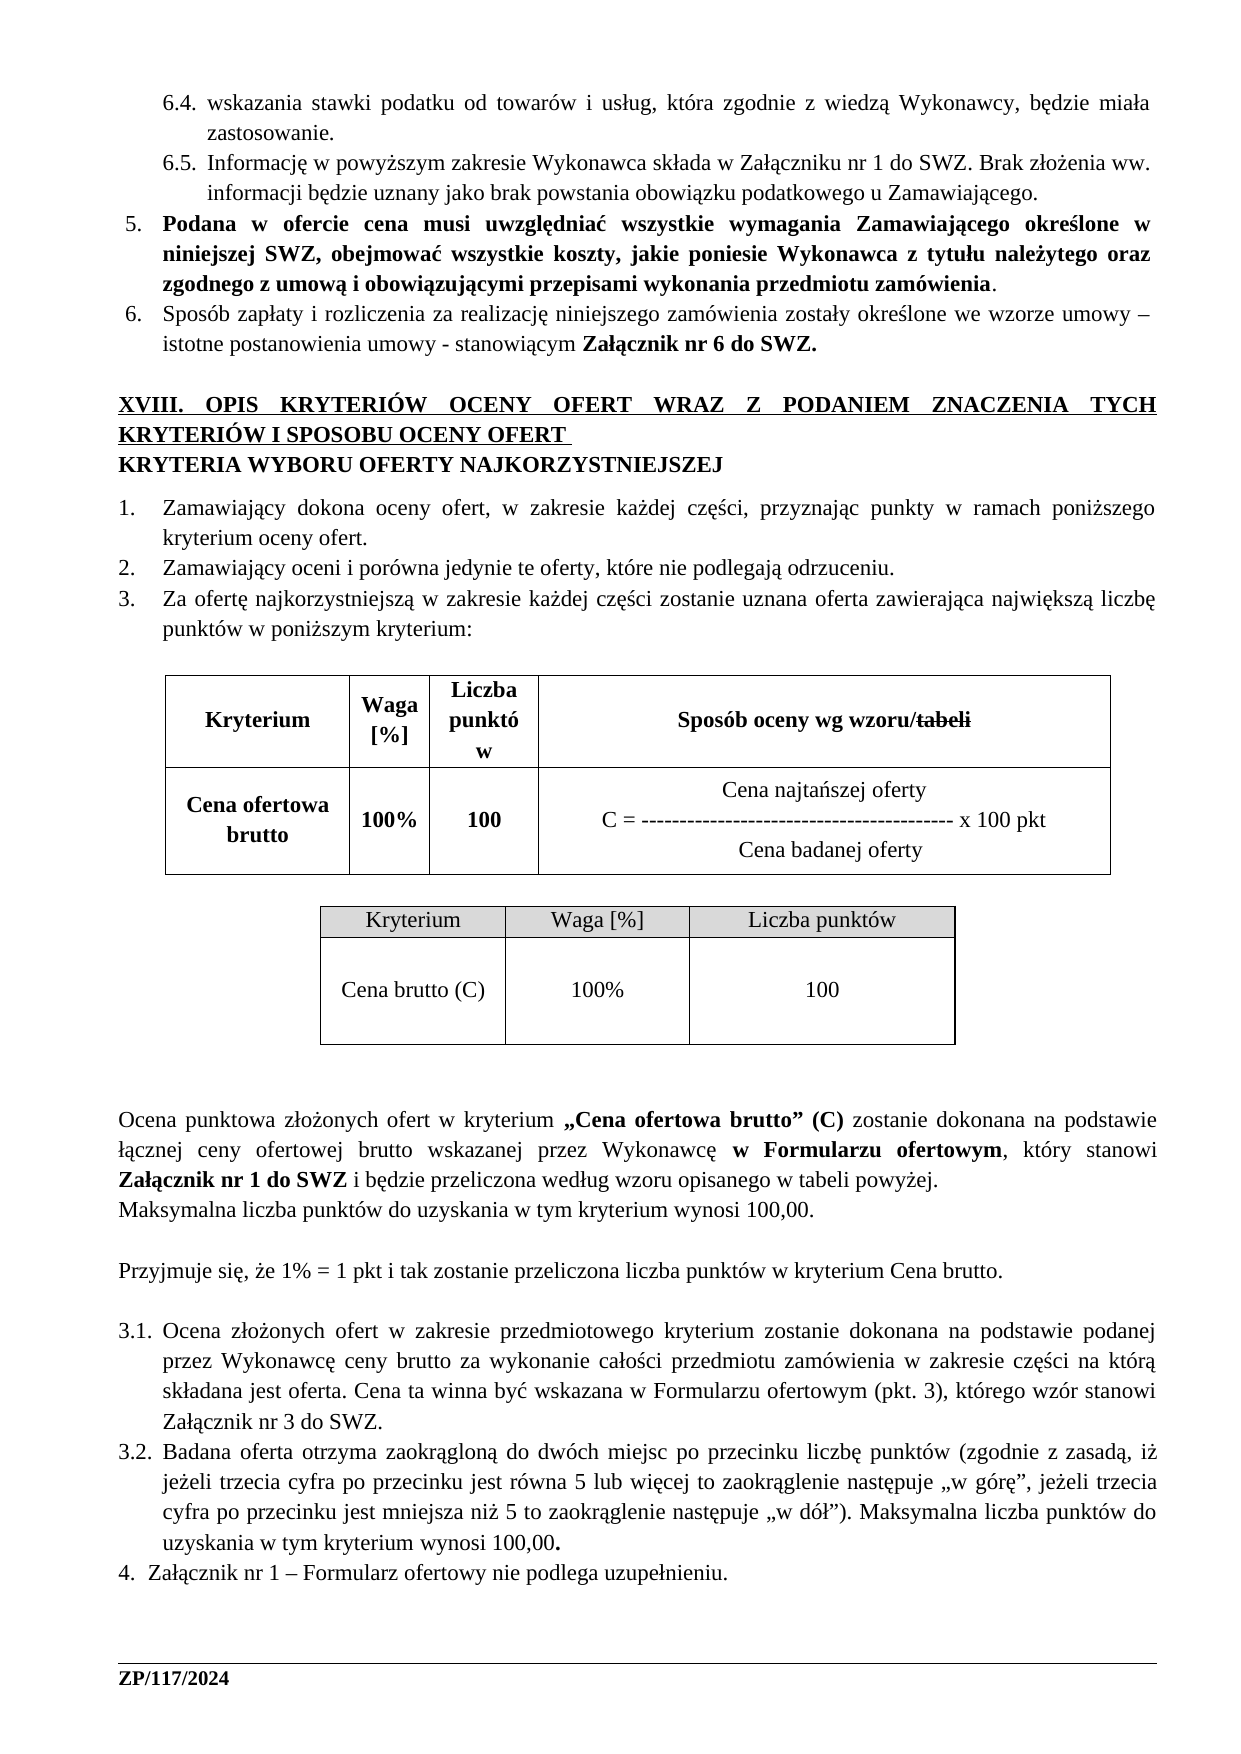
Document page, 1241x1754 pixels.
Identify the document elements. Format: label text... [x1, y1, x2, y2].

text KRYTERIA WYBORU OFERTY NAJKORZYSTNIEJSZEJ [118, 451, 1151, 478]
list Ocena złożonych ofert w zakresie przedmiotowego kryterium zostanie dokonana na podstawie podanej przez Wykonawcę ceny brutto za wykonanie całości przedmiotu zamówienia w zakresie części na którą składana jest oferta. Cena ta winna być wskazana w Formularzu ofertowym (pkt. 3), którego wzór stanowi Załącznik nr 3 do SWZ. [118, 1317, 1157, 1434]
list Za ofertę najkorzystniejszą w zakresie każdej części zostanie uznana oferta zawierająca największą liczbę punktów w poniższym kryterium: [118, 584, 1157, 641]
table_header Waga [%] [350, 676, 429, 767]
table_cell 100 [430, 768, 538, 874]
table_header Kryterium [166, 676, 349, 767]
table_cell 100% [506, 938, 689, 1044]
list wskazania stawki podatku od towarów i usług, która zgodnie z wiedzą Wykonawcy, będzie miała zastosowanie. [162, 89, 1152, 145]
table_cell Cena brutto (C) [321, 938, 505, 1044]
table_cell 100% [350, 768, 429, 874]
table_cell Cena ofertowa brutto [166, 768, 349, 874]
table_header Waga [%] [506, 907, 689, 937]
text Maksymalna liczba punktów do uzyskania w tym kryterium wynosi 100,00. [118, 1196, 1157, 1223]
text Ocena punktowa złożonych ofert w kryterium „Cena ofertowa brutto” (C) zostanie dokonana na podstawie łącznej ceny ofertowej brutto wskazanej przez Wykonawcę w Formularzu ofertowym, który stanowi Załącznik nr 1 do SWZ i będzie przeliczona według wzoru opisanego w tabeli powyżej. [118, 1106, 1157, 1192]
list Zamawiający dokona oceny ofert, w zakresie każdej części, przyznając punkty w ramach poniższego kryterium oceny ofert. [118, 494, 1157, 551]
table_cell Cena najtańszej oferty C = ----------------------------------------- x 100 pkt Cena badanej oferty [539, 768, 1110, 874]
list Badana oferta otrzyma zaokrągloną do dwóch miejsc po przecinku liczbę punktów (zgodnie z zasadą, iż jeżeli trzecia cyfra po przecinku jest równa 5 lub więcej to zaokrąglenie następuje „w górę”, jeżeli trzecia cyfra po przecinku jest mniejsza niż 5 to zaokrąglenie następuje „w dół”). Maksymalna liczba punktów do uzyskania w tym kryterium wynosi 100,00. [118, 1438, 1157, 1555]
text XVIII. OPIS KRYTERIÓW OCENY OFERT WRAZ Z PODANIEM ZNACZENIA TYCH KRYTERIÓW I SPOSOBU OCENY OFERT [118, 415, 1157, 447]
table_cell 100 [690, 938, 954, 1044]
table_header Kryterium [321, 907, 505, 937]
table_header Sposób oceny wg wzoru/tabeli [539, 676, 1110, 767]
text XVIII. OPIS KRYTERIÓW OCENY OFERT WRAZ Z PODANIEM ZNACZENIA TYCH KRYTERIÓW I SPOSOBU OCENY OFERT [118, 391, 1157, 414]
list Podana w ofercie cena musi uwzględniać wszystkie wymagania Zamawiającego określone w niniejszej SWZ, obejmować wszystkie koszty, jakie poniesie Wykonawca z tytułu należytego oraz zgodnego z umową i obowiązującymi przepisami wykonania przedmiotu zamówienia. [125, 209, 1152, 296]
table_header Liczba punktów [430, 676, 538, 767]
list Zamawiający oceni i porówna jedynie te oferty, które nie podlegają odrzuceniu. [118, 554, 1157, 581]
list Informację w powyższym zakresie Wykonawca składa w Załączniku nr 1 do SWZ. Brak złożenia ww. informacji będzie uznany jako brak powstania obowiązku podatkowego u Zamawiającego. [162, 149, 1152, 206]
text Przyjmuje się, że 1% = 1 pkt i tak zostanie przeliczona liczba punktów w kryterium Cena brutto. [118, 1257, 1157, 1283]
list Załącznik nr 1 – Formularz ofertowy nie podlega uzupełnieniu. [118, 1559, 1157, 1585]
table_header Liczba punktów [690, 907, 954, 937]
list Sposób zapłaty i rozliczenia za realizację niniejszego zamówienia zostały określone we wzorze umowy – istotne postanowienia umowy - stanowiącym Załącznik nr 6 do SWZ. [125, 300, 1152, 357]
